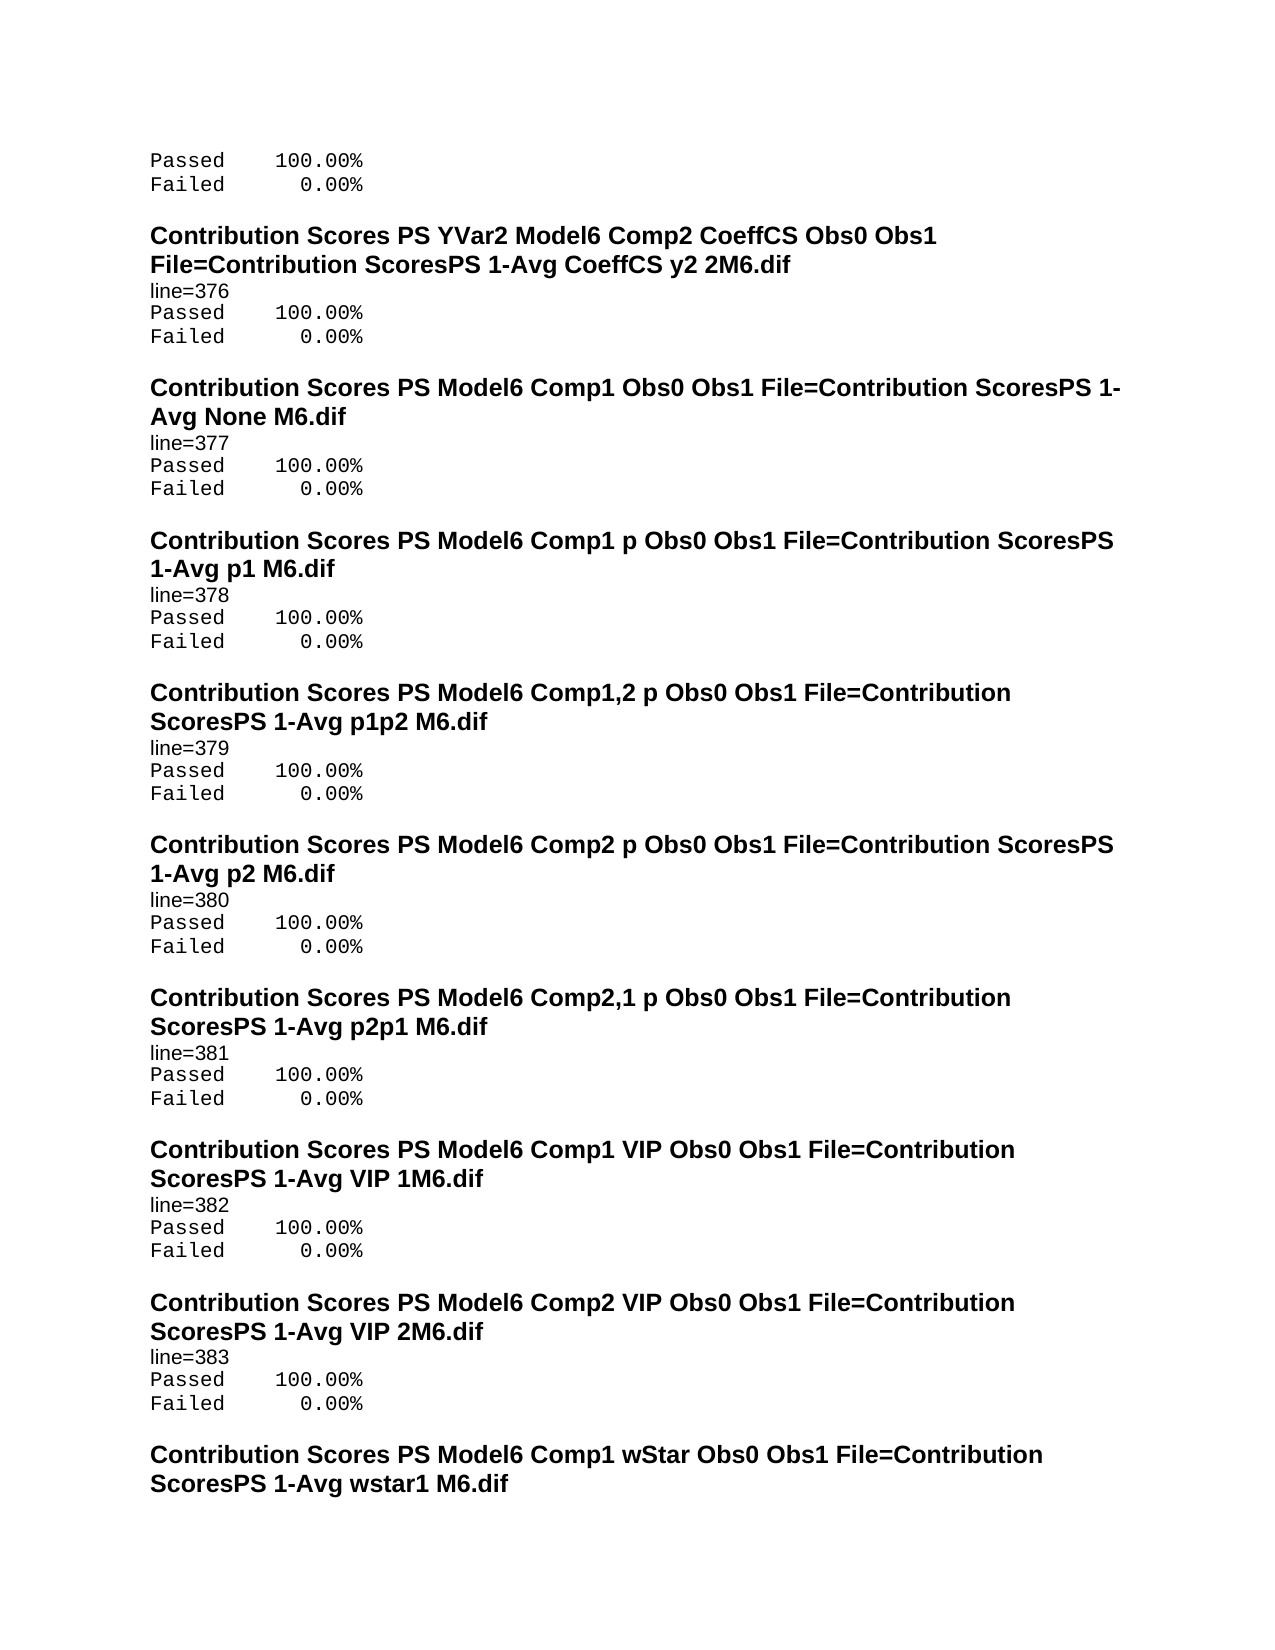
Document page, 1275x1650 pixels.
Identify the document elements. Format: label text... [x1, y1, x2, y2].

text line=382 [150, 1193, 1125, 1217]
text line=377 [150, 431, 1125, 455]
text Passed 100.00% [150, 302, 1125, 326]
text Contribution Scores PS YVar2 Model6 Comp2 CoeffCS Obs0 Obs1 File=Contribution ScoresPS 1-Avg CoeffCS y2 2M6.dif [150, 221, 1125, 278]
text Contribution Scores PS Model6 Comp1 Obs0 Obs1 File=Contribution ScoresPS 1-Avg None M6.dif [150, 373, 1125, 431]
text line=380 [150, 888, 1125, 912]
text Failed 0.00% [150, 783, 1125, 807]
text Passed 100.00% [150, 455, 1125, 478]
text Contribution Scores PS Model6 Comp2 p Obs0 Obs1 File=Contribution ScoresPS 1-Avg p2 M6.dif [150, 831, 1125, 888]
text Failed 0.00% [150, 1240, 1125, 1264]
text Failed 0.00% [150, 1393, 1125, 1416]
text line=383 [150, 1345, 1125, 1369]
text Contribution Scores PS Model6 Comp2 VIP Obs0 Obs1 File=Contribution ScoresPS 1-Avg VIP 2M6.dif [150, 1288, 1125, 1345]
text line=381 [150, 1040, 1125, 1064]
text Passed 100.00% [150, 150, 1125, 174]
text Failed 0.00% [150, 631, 1125, 654]
text Failed 0.00% [150, 1088, 1125, 1112]
text Passed 100.00% [150, 759, 1125, 783]
text Contribution Scores PS Model6 Comp2,1 p Obs0 Obs1 File=Contribution ScoresPS 1-Avg p2p1 M6.dif [150, 983, 1125, 1040]
text Passed 100.00% [150, 1369, 1125, 1393]
text Contribution Scores PS Model6 Comp1 wStar Obs0 Obs1 File=Contribution ScoresPS 1-Avg wstar1 M6.dif [150, 1440, 1125, 1498]
text Contribution Scores PS Model6 Comp1,2 p Obs0 Obs1 File=Contribution ScoresPS 1-Avg p1p2 M6.dif [150, 678, 1125, 736]
text Passed 100.00% [150, 1217, 1125, 1240]
text line=379 [150, 736, 1125, 759]
text Contribution Scores PS Model6 Comp1 VIP Obs0 Obs1 File=Contribution ScoresPS 1-Avg VIP 1M6.dif [150, 1135, 1125, 1193]
text Passed 100.00% [150, 607, 1125, 631]
text Contribution Scores PS Model6 Comp1 p Obs0 Obs1 File=Contribution ScoresPS 1-Avg p1 M6.dif [150, 526, 1125, 583]
text Failed 0.00% [150, 936, 1125, 959]
text Failed 0.00% [150, 174, 1125, 197]
text line=376 [150, 278, 1125, 302]
text Failed 0.00% [150, 478, 1125, 502]
text Passed 100.00% [150, 912, 1125, 936]
text Passed 100.00% [150, 1064, 1125, 1088]
text line=378 [150, 583, 1125, 607]
text Failed 0.00% [150, 326, 1125, 350]
